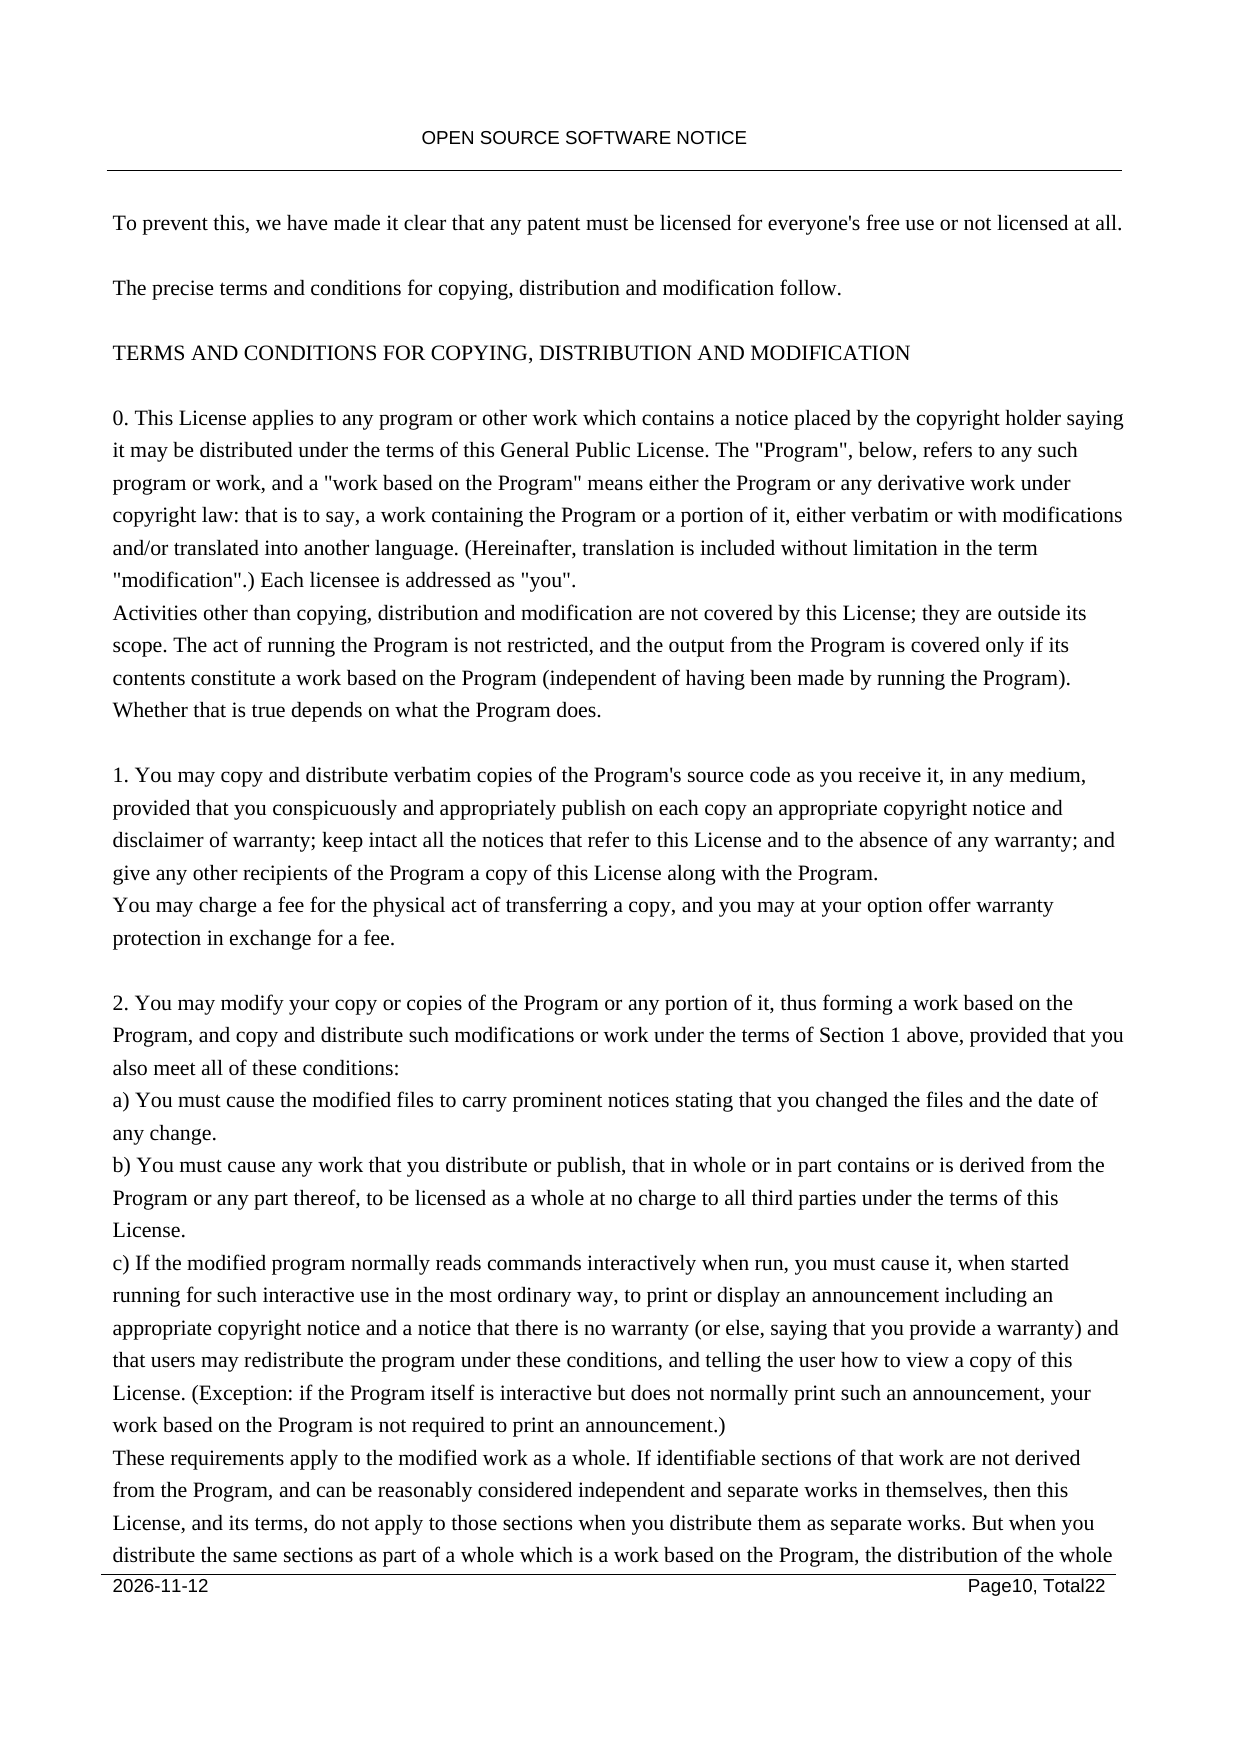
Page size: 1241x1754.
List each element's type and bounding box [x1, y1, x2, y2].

text [112, 206, 1128, 1571]
